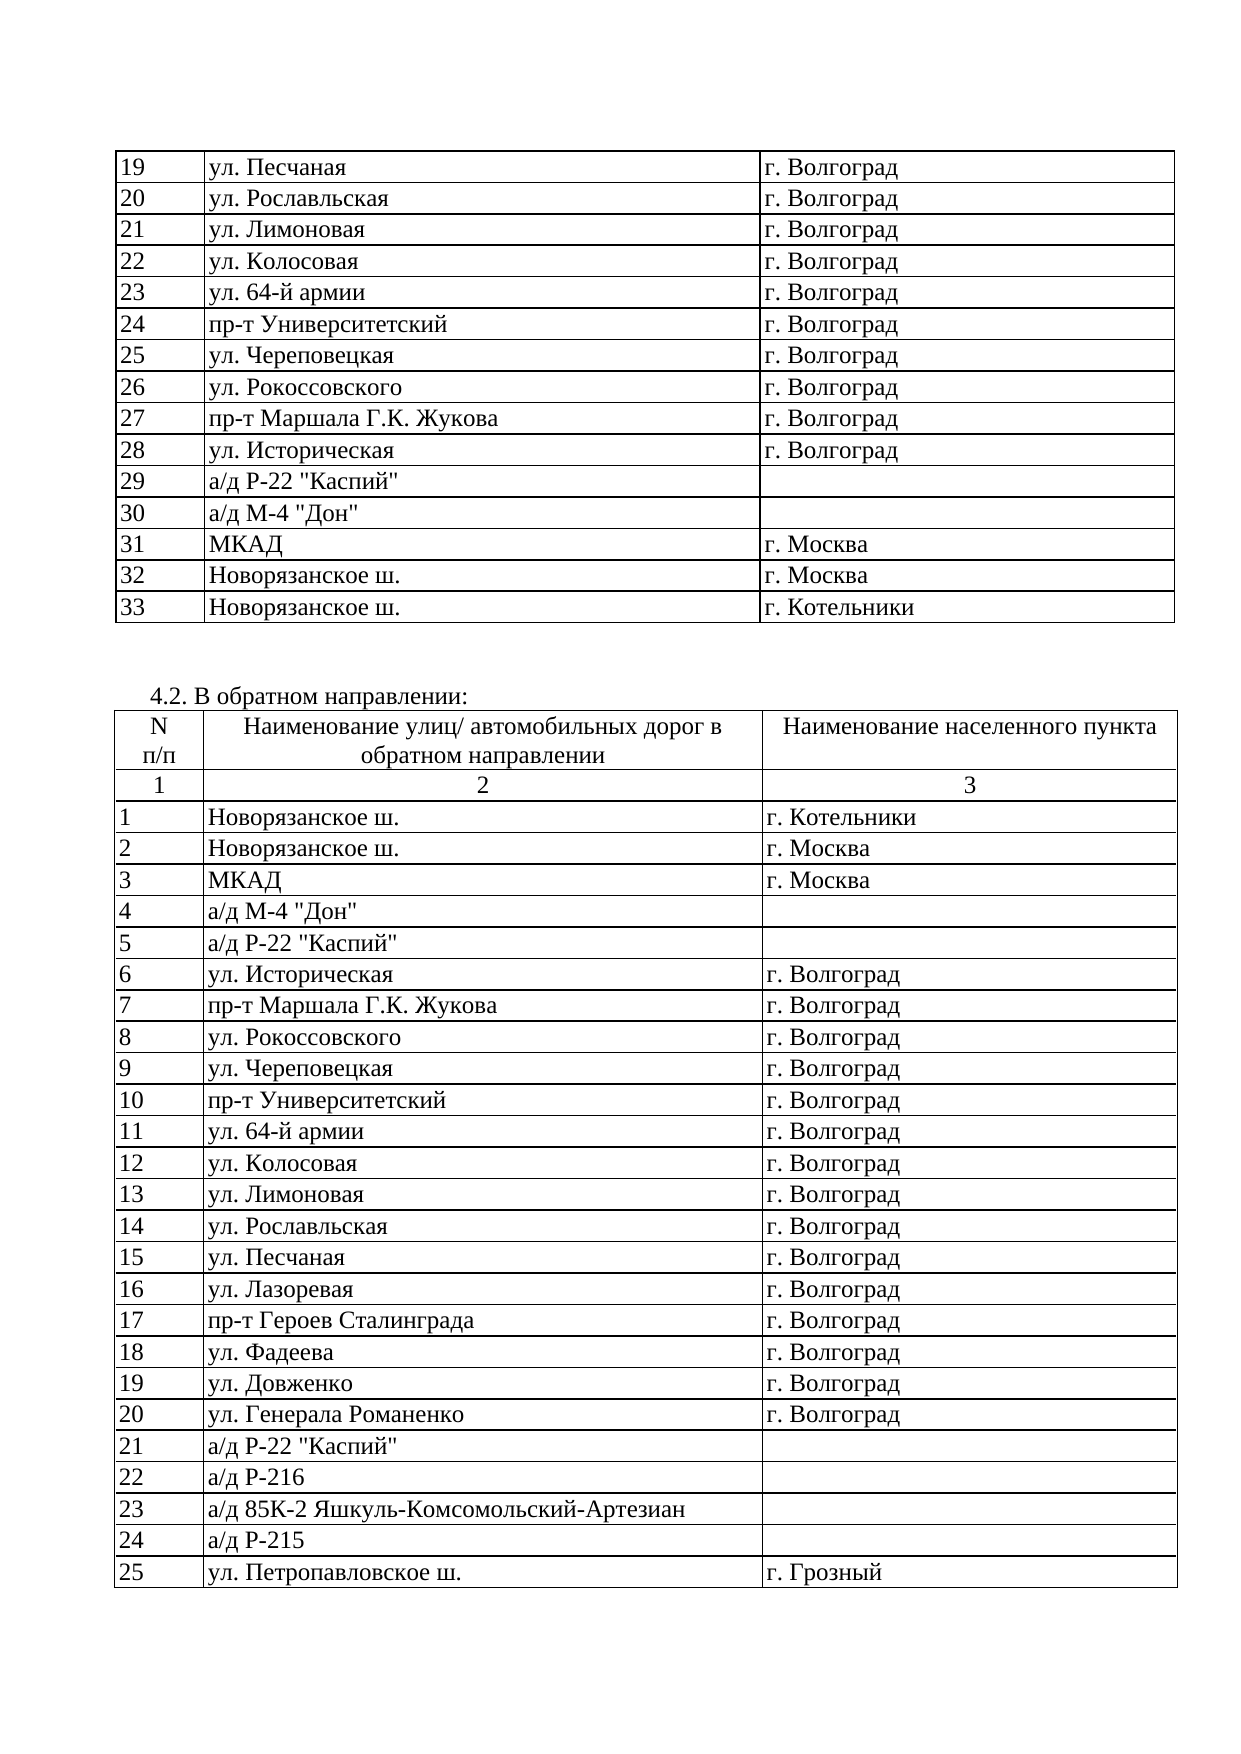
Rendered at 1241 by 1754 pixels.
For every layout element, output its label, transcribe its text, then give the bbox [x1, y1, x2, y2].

table_cell [763, 1492, 1177, 1524]
table_cell 8 [115, 1021, 203, 1052]
table_cell 22 [115, 1462, 203, 1492]
text 4.2. В обратном направлении: [150, 681, 1090, 710]
table_cell 6 [115, 959, 203, 989]
table_cell г. Волгоград [763, 958, 1177, 989]
table_cell ул. Лимоновая [204, 1179, 762, 1209]
table_cell 32 [117, 561, 204, 590]
table_cell ул. Историческая [205, 435, 759, 464]
table_cell г. Москва [763, 832, 1177, 863]
table_cell 21 [117, 215, 204, 244]
table_cell а/д Р-22 "Каспий" [205, 466, 759, 496]
table_cell 23 [115, 1493, 203, 1524]
table_cell г. Грозный [763, 1555, 1177, 1587]
table_cell 3 [115, 864, 203, 894]
table_cell 13 [115, 1179, 203, 1209]
table_cell г. Волгоград [761, 152, 1174, 181]
table_cell Новорязанское ш. [204, 833, 762, 863]
table_header Наименование улиц/ автомобильных дорог в обратном направлении [204, 711, 762, 769]
table_cell г. Волгоград [761, 215, 1174, 244]
table_cell г. Волгоград [761, 309, 1174, 339]
table_cell 25 [115, 1556, 203, 1587]
table_cell 33 [117, 592, 204, 622]
table_cell [763, 895, 1177, 926]
table_cell 23 [117, 277, 204, 307]
table_cell г. Волгоград [763, 1209, 1177, 1241]
table_cell а/д Р-22 "Каспий" [204, 1431, 762, 1461]
table_cell 19 [115, 1368, 203, 1398]
table_cell 1 [115, 801, 203, 832]
table_cell ул. 64-й армии [204, 1116, 762, 1146]
table_cell г. Котельники [761, 592, 1174, 622]
table_cell 24 [117, 309, 204, 339]
table_cell [763, 1524, 1177, 1555]
table_cell г. Волгоград [763, 1115, 1177, 1146]
table_cell 26 [117, 372, 204, 402]
table_cell г. Волгоград [763, 1335, 1177, 1366]
table_cell ул. Рославльская [204, 1211, 762, 1241]
table_cell 22 [117, 246, 204, 276]
table_cell ул. Череповецкая [204, 1053, 762, 1083]
table_cell 21 [115, 1430, 203, 1461]
table_cell 5 [115, 927, 203, 957]
table_cell ул. Рокоссовского [205, 372, 759, 402]
table_cell г. Волгоград [763, 1146, 1177, 1178]
table_cell г. Волгоград [763, 1366, 1177, 1398]
table_header N п/п [115, 711, 203, 769]
table_cell г. Волгоград [763, 1241, 1177, 1272]
table_cell ул. 64-й армии [205, 277, 759, 307]
table_cell 4 [115, 896, 203, 926]
table_cell 7 [115, 990, 203, 1020]
table_cell [763, 1461, 1177, 1492]
table_cell 24 [115, 1525, 203, 1555]
table_cell 31 [117, 529, 204, 559]
table_cell 1 [115, 770, 203, 800]
table_cell ул. Лимоновая [205, 215, 759, 244]
table_cell г. Москва [763, 863, 1177, 894]
table_cell 25 [117, 340, 204, 370]
table_cell г. Котельники [763, 800, 1177, 832]
table_cell МКАД [204, 865, 762, 894]
table_cell ул. Петропавловское ш. [204, 1557, 762, 1587]
table_cell г. Волгоград [761, 435, 1174, 464]
table_cell МКАД [205, 529, 759, 559]
table_cell пр-т Университетский [205, 309, 759, 339]
table_cell пр-т Маршала Г.К. Жукова [205, 403, 759, 433]
table_cell 29 [117, 466, 204, 496]
table_cell пр-т Университетский [204, 1085, 762, 1115]
table_cell 15 [115, 1242, 203, 1272]
table_cell 20 [115, 1399, 203, 1429]
table_cell 17 [115, 1305, 203, 1335]
table_cell пр-т Маршала Г.К. Жукова [204, 991, 762, 1020]
table_cell 18 [115, 1336, 203, 1366]
table_cell Новорязанское ш. [204, 802, 762, 832]
table_cell г. Волгоград [761, 340, 1174, 370]
table_cell 28 [117, 435, 204, 464]
table_cell ул. Колосовая [205, 246, 759, 276]
table_cell 10 [115, 1084, 203, 1115]
table_cell г. Волгоград [761, 372, 1174, 402]
table_cell г. Волгоград [763, 1272, 1177, 1303]
table_cell г. Волгоград [761, 403, 1174, 433]
table_cell 3 [763, 769, 1177, 800]
table_cell ул. Колосовая [204, 1148, 762, 1178]
table_cell 16 [115, 1273, 203, 1303]
table_cell 14 [115, 1210, 203, 1241]
table_cell ул. Песчаная [204, 1242, 762, 1272]
table_cell ул. Череповецкая [205, 340, 759, 370]
table_cell Новорязанское ш. [205, 561, 759, 590]
table_cell г. Москва [761, 561, 1174, 590]
table_cell а/д Р-215 [204, 1525, 762, 1555]
table_cell 2 [204, 770, 762, 800]
table_cell а/д М-4 "Дон" [204, 896, 762, 926]
table_cell а/д М-4 "Дон" [205, 498, 759, 527]
table_cell ул. Историческая [204, 959, 762, 989]
table_cell г. Волгоград [761, 277, 1174, 307]
table_cell г. Волгоград [763, 1020, 1177, 1052]
table_cell г. Волгоград [763, 1083, 1177, 1115]
table_header Наименование населенного пункта [763, 711, 1177, 769]
table_cell 27 [117, 403, 204, 433]
table_cell [761, 498, 1174, 527]
table_cell г. Волгоград [763, 989, 1177, 1020]
table_cell а/д Р-216 [204, 1462, 762, 1492]
table_cell [761, 466, 1174, 496]
table_cell ул. Рокоссовского [204, 1022, 762, 1052]
table_cell а/д 85К-2 Яшкуль-Комсомольский-Артезиан [204, 1494, 762, 1524]
table_cell г. Волгоград [763, 1052, 1177, 1083]
table_cell [763, 926, 1177, 957]
table_cell ул. Рославльская [205, 183, 759, 213]
table_cell г. Волгоград [763, 1304, 1177, 1335]
table_cell а/д Р-22 "Каспий" [204, 928, 762, 957]
table_cell г. Волгоград [761, 183, 1174, 213]
table_cell ул. Генерала Романенко [204, 1400, 762, 1429]
table_cell г. Волгоград [763, 1178, 1177, 1209]
table_cell ул. Довженко [204, 1368, 762, 1398]
table_cell ул. Песчаная [205, 152, 759, 181]
table_cell 9 [115, 1053, 203, 1083]
table_cell г. Волгоград [763, 1398, 1177, 1429]
table_cell 12 [115, 1147, 203, 1178]
table_cell [763, 1429, 1177, 1461]
table_cell Новорязанское ш. [205, 592, 759, 622]
table_cell пр-т Героев Сталинграда [204, 1305, 762, 1335]
table_cell 19 [117, 152, 204, 181]
table_cell ул. Лазоревая [204, 1274, 762, 1303]
table_cell 30 [117, 498, 204, 527]
table_cell 11 [115, 1116, 203, 1146]
table_cell 20 [117, 183, 204, 213]
table_cell г. Москва [761, 529, 1174, 559]
table_cell 2 [115, 833, 203, 863]
table_cell г. Волгоград [761, 246, 1174, 276]
table_cell ул. Фадеева [204, 1337, 762, 1366]
